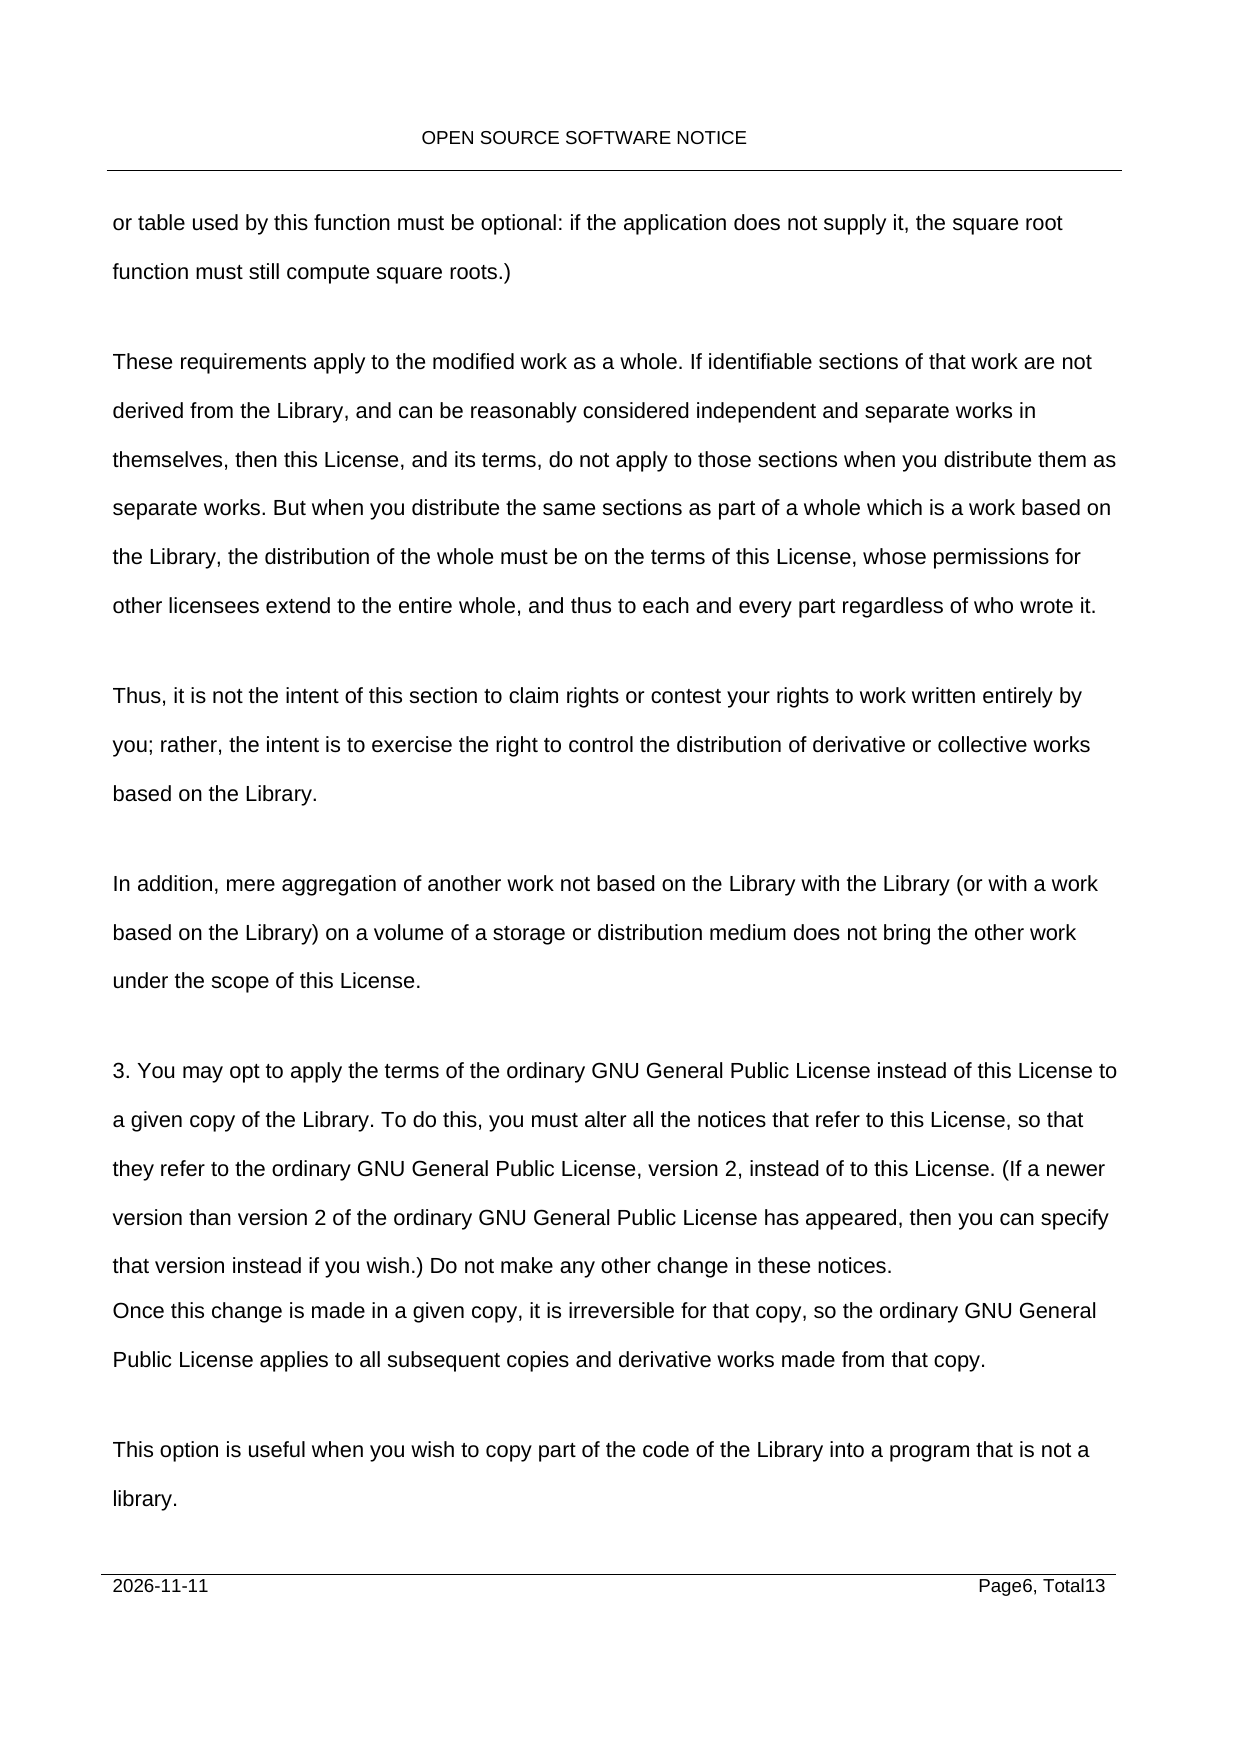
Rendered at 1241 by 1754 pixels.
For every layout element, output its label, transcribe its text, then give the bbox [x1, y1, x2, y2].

text These requirements apply to the modified work as a whole. If identifiable sections of that work are not derived from the Library, and can be reasonably considered independent and separate works in themselves, then this License, and its terms, do not apply to those sections when you distribute them as separate works. But when you distribute the same sections as part of a whole which is a work based on the Library, the distribution of the whole must be on the terms of this License, whose permissions for other licensees extend to the entire whole, and thus to each and every part regardless of who wrote it. [112, 345, 1128, 622]
text Once this change is made in a given copy, it is irreversible for that copy, so the ordinary GNU General Public License applies to all subsequent copies and derivative works made from that copy. [112, 1295, 1128, 1376]
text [112, 206, 1128, 288]
text In addition, mere aggregation of another work not based on the Library with the Library (or with a work based on the Library) on a volume of a storage or distribution medium does not bring the other work under the scope of this License. [112, 867, 1128, 997]
text Thus, it is not the intent of this section to claim rights or contest your rights to work written entirely by you; rather, the intent is to exercise the right to control the distribution of derivative or collective works based on the Library. [112, 679, 1128, 809]
text 3. You may opt to apply the terms of the ordinary GNU General Public License instead of this License to a given copy of the Library. To do this, you must alter all the notices that refer to this License, so that they refer to the ordinary GNU General Public License, version 2, instead of to this License. (If a newer version than version 2 of the ordinary GNU General Public License has appeared, then you can specify that version instead if you wish.) Do not make any other change in these notices. [112, 1055, 1128, 1282]
text This option is useful when you wish to copy part of the code of the Library into a program that is not a library. [112, 1434, 1128, 1515]
